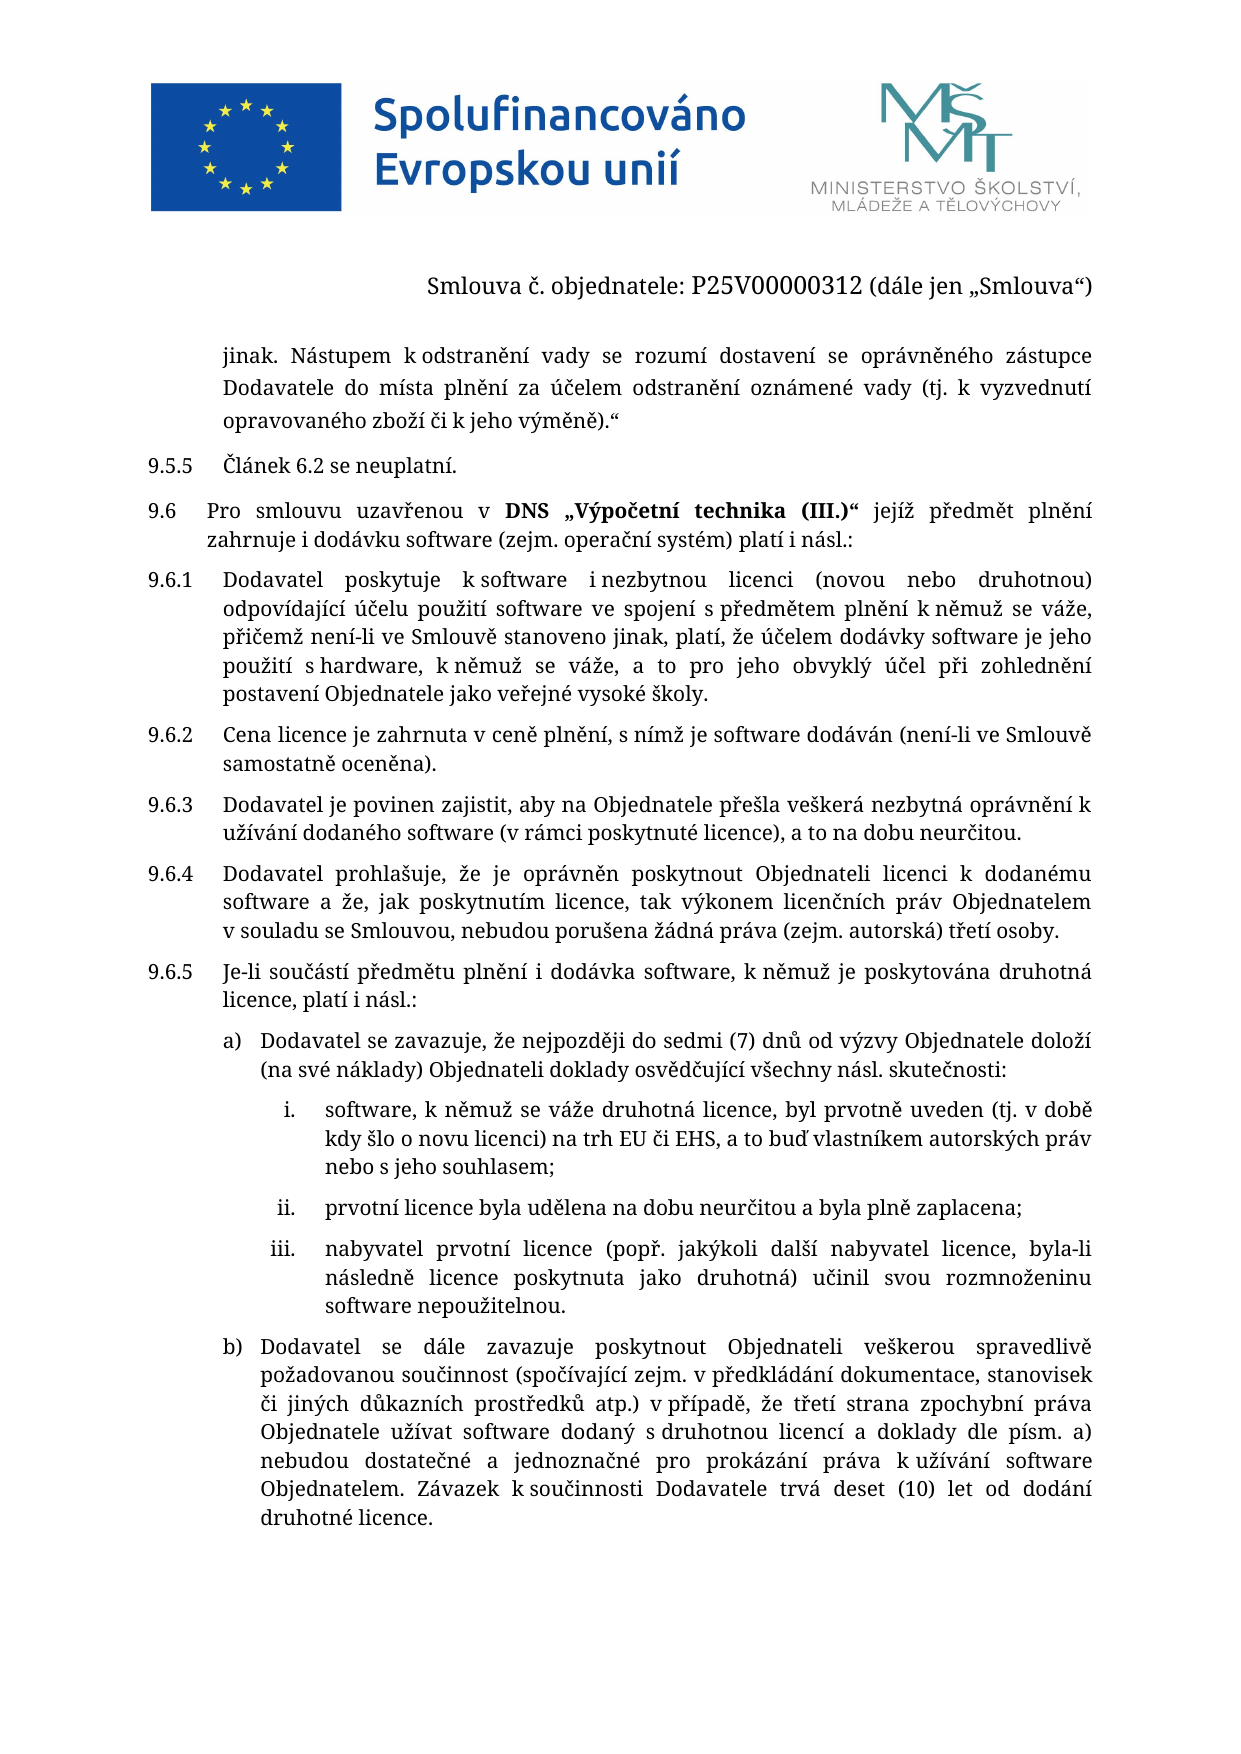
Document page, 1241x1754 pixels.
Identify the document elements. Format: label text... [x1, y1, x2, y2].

list Článek 6.2 se neuplatní. [148, 451, 1093, 479]
list prvotní licence byla udělena na dobu neurčitou a byla plně zaplacena; [295, 1193, 1093, 1222]
list Dodavatel se dále zavazuje poskytnout Objednateli veškerou spravedlivě požadovanou součinnost (spočívající zejm. v předkládání dokumentace, stanovisek či jiných důkazních prostředků atp.) v případě, že třetí strana zpochybní práva Objednatele užívat software dodaný s druhotnou licencí a doklady dle písm. a) nebudou dostatečné a jednoznačné pro prokázání práva k užívání software Objednatelem. Závazek k součinnosti Dodavatele trvá deset (10) let od dodání druhotné licence. [223, 1332, 1093, 1531]
list Dodavatel prohlašuje, že je oprávněn poskytnout Objednateli licenci k dodanému software a že, jak poskytnutím licence, tak výkonem licenčních práv Objednatelem v souladu se Smlouvou, nebudou porušena žádná práva (zejm. autorská) třetí osoby. [148, 859, 1093, 944]
list Je-li součástí předmětu plnění i dodávka software, k němuž je poskytována druhotná licence, platí i násl.: [148, 957, 1093, 1014]
picture [147, 80, 1093, 215]
list software, k němuž se váže druhotná licence, byl prvotně uveden (tj. v době kdy šlo o novu licenci) na trh EU či EHS, a to buď vlastníkem autorských práv nebo s jeho souhlasem; [295, 1096, 1093, 1181]
list Dodavatel poskytuje k software i nezbytnou licenci (novou nebo druhotnou) odpovídající účelu použití software ve spojení s předmětem plnění k němuž se váže, přičemž není-li ve Smlouvě stanoveno jinak, platí, že účelem dodávky software je jeho použití s hardware, k němuž se váže, a to pro jeho obvyklý účel při zohlednění postavení Objednatele jako veřejné vysoké školy. [148, 566, 1093, 708]
list Dodavatel je povinen zajistit, aby na Objednatele přešla veškerá nezbytná oprávnění k užívání dodaného software (v rámci poskytnuté licence), a to na dobu neurčitou. [148, 790, 1093, 847]
list Dodavatel se zavazuje, že nejpozději do sedmi (7) dnů od výzvy Objednatele doloží (na své náklady) Objednateli doklady osvědčující všechny násl. skutečnosti: [223, 1026, 1093, 1083]
list nabyvatel prvotní licence (popř. jakýkoli další nabyvatel licence, byla-li následně licence poskytnuta jako druhotná) učinil svou rozmnoženinu software nepoužitelnou. [295, 1234, 1093, 1320]
list Cena licence je zahrnuta v ceně plnění, s nímž je software dodáván (není-li ve Smlouvě samostatně oceněna). [148, 720, 1093, 777]
list Pro smlouvu uzavřenou v DNS „Výpočetní technika (III.)“ jejíž předmět plnění zahrnuje i dodávku software (zejm. operační systém) platí i násl.: [148, 496, 1093, 553]
